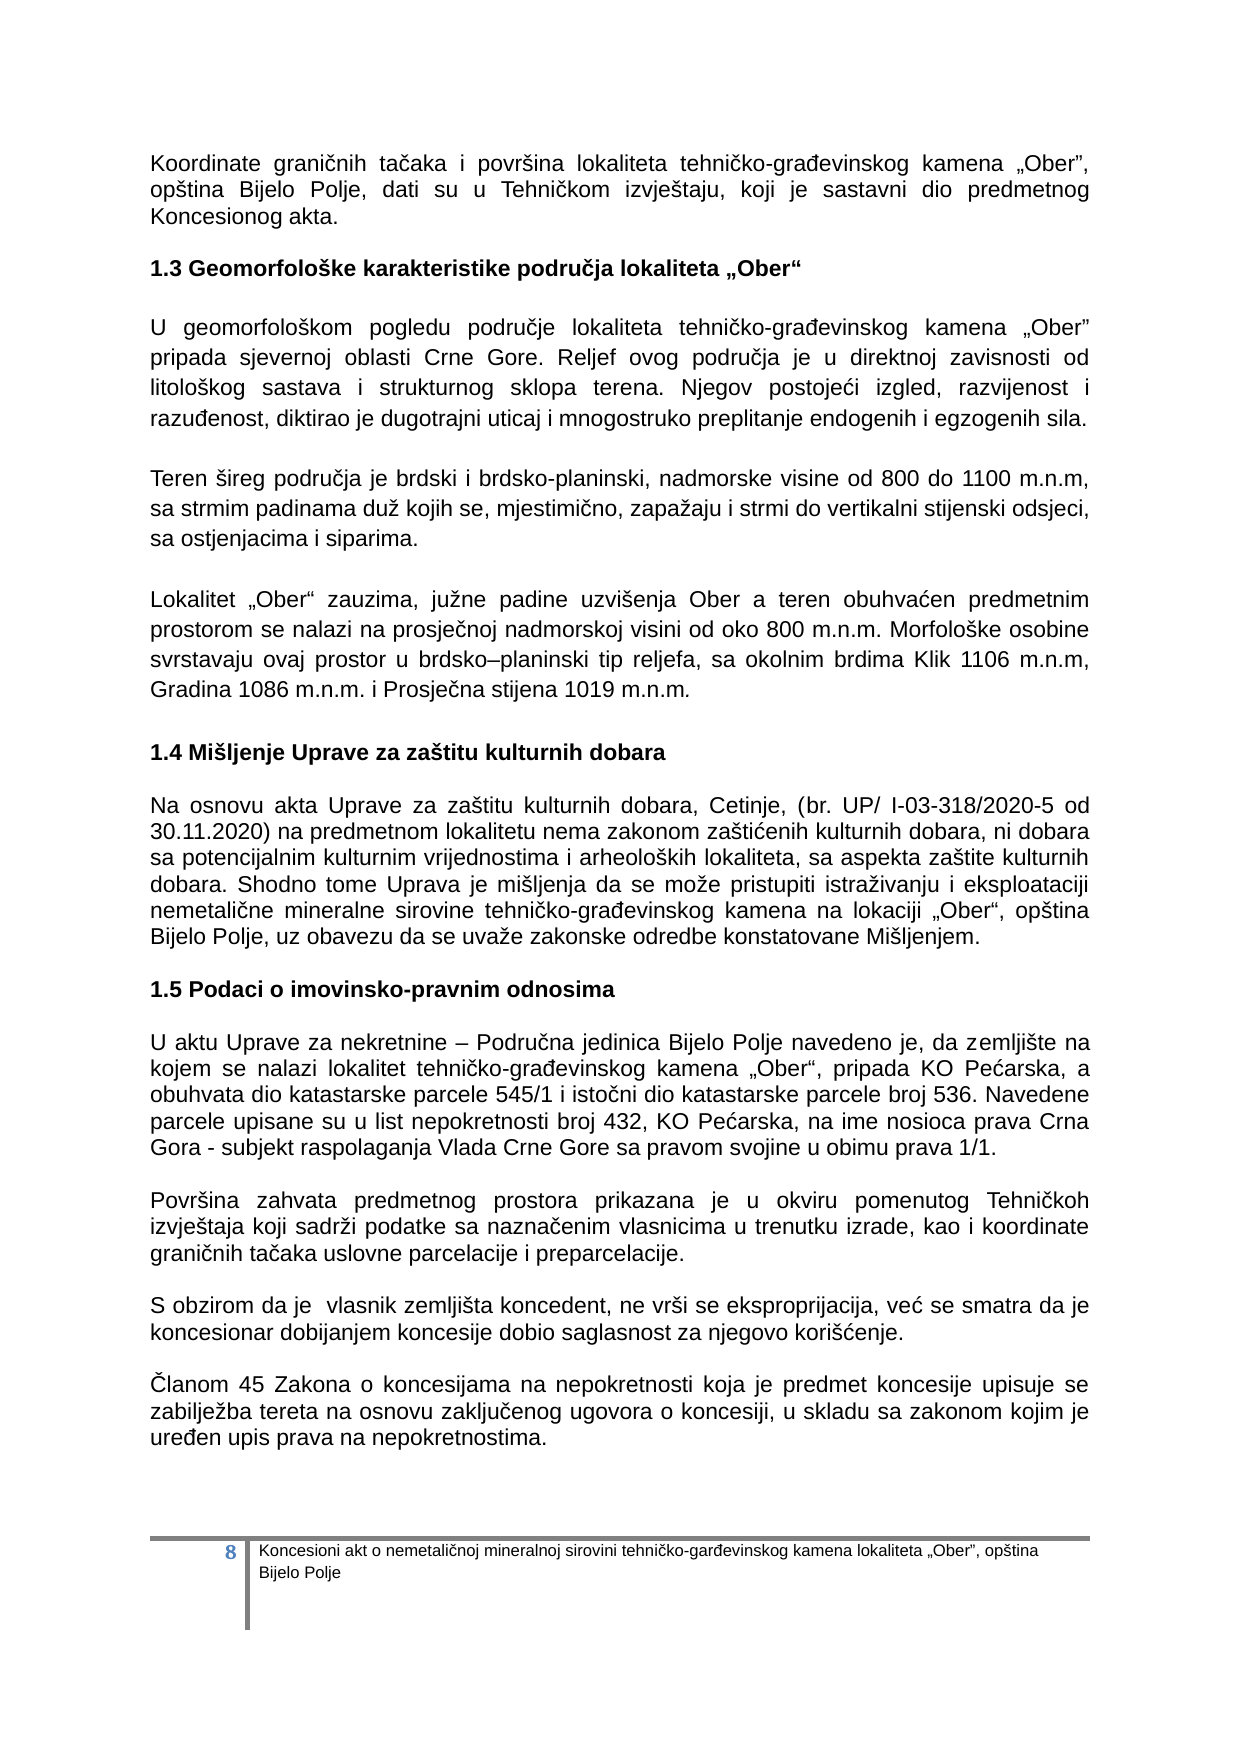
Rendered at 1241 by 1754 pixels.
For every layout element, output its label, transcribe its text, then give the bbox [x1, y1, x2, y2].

text Lokalitet „Ober“ zauzima, južne padine uzvišenja Ober a teren obuhvaćen predmetnim prostorom se nalazi na prosječnoj nadmorskoj visini od oko 800 m.n.m. Morfološke osobine svrstavaju ovaj prostor u brdsko–planinski tip reljefa, sa okolnim brdima Klik 1106 m.n.m, Gradina 1086 m.n.m. i Prosječna stijena 1019 m.n.m. [150, 586, 1090, 703]
text Koordinate graničnih tačaka i površina lokaliteta tehničko-građevinskog kamena „Ober”, opština Bijelo Polje, dati su u Tehničkom izvještaju, koji je sastavni dio predmetnog Koncesionog akta. [150, 150, 1090, 229]
text U geomorfološkom pogledu područje lokaliteta tehničko-građevinskog kamena „Ober” pripada sjevernoj oblasti Crne Gore. Reljef ovog područja je u direktnoj zavisnosti od litološkog sastava i strukturnog sklopa terena. Njegov postojeći izgled, razvijenost i razuđenost, diktirao je dugotrajni uticaj i mnogostruko preplitanje endogenih i egzogenih sila. [150, 314, 1090, 431]
text U aktu Uprave za nekretnine – Područna jedinica Bijelo Polje navedeno je, da zemljište na kojem se nalazi lokalitet tehničko-građevinskog kamena „Ober“, pripada KO Pećarska, a obuhvata dio katastarske parcele 545/1 i istočni dio katastarske parcele broj 536. Navedene parcele upisane su u list nepokretnosti broj 432, KO Pećarska, na ime nosioca prava Crna Gora - subjekt raspolaganja Vlada Crne Gore sa pravom svojine u obimu prava 1/1. [150, 1029, 1090, 1161]
text Teren šireg područja je brdski i brdsko-planinski, nadmorske visine od 800 do 1100 m.n.m, sa strmim padinama duž kojih se, mjestimično, zapažaju i strmi do vertikalni stijenski odsjeci, sa ostjenjacima i siparima. [150, 465, 1090, 552]
text Površina zahvata predmetnog prostora prikazana je u okviru pomenutog Tehničkoh izvještaja koji sadrži podatke sa naznačenim vlasnicima u trenutku izrade, kao i koordinate graničnih tačaka uslovne parcelacije i preparcelacije. [150, 1187, 1090, 1266]
text S obzirom da je vlasnik zemljišta koncedent, ne vrši se eksproprijacija, već se smatra da je koncesionar dobijanjem koncesije dobio saglasnost za njegovo korišćenje. [150, 1292, 1090, 1345]
text 1.4 Mišljenje Uprave za zaštitu kulturnih dobara [150, 739, 1090, 765]
text Članom 45 Zakona o koncesijama na nepokretnosti koja je predmet koncesije upisuje se zabilježba tereta na osnovu zaključenog ugovora o koncesiji, u skladu sa zakonom kojim je uređen upis prava na nepokretnostima. [150, 1371, 1090, 1450]
text Na osnovu akta Uprave za zaštitu kulturnih dobara, Cetinje, (br. UP/ I-03-318/2020-5 od 30.11.2020) na predmetnom lokalitetu nema zakonom zaštićenih kulturnih dobara, ni dobara sa potencijalnim kulturnim vrijednostima i arheoloških lokaliteta, sa aspekta zaštite kulturnih dobara. Shodno tome Uprava je mišljenja da se može pristupiti istraživanju i eksploataciji nemetalične mineralne sirovine tehničko-građevinskog kamena na lokaciji „Ober“, opština Bijelo Polje, uz obavezu da se uvaže zakonske odredbe konstatovane Mišljenjem. [150, 792, 1090, 950]
subtitle 1.3 Geomorfološke karakteristike područja lokaliteta „Ober“ [150, 255, 1090, 282]
subtitle 1.5 Podaci o imovinsko-pravnim odnosima [150, 976, 1090, 1002]
